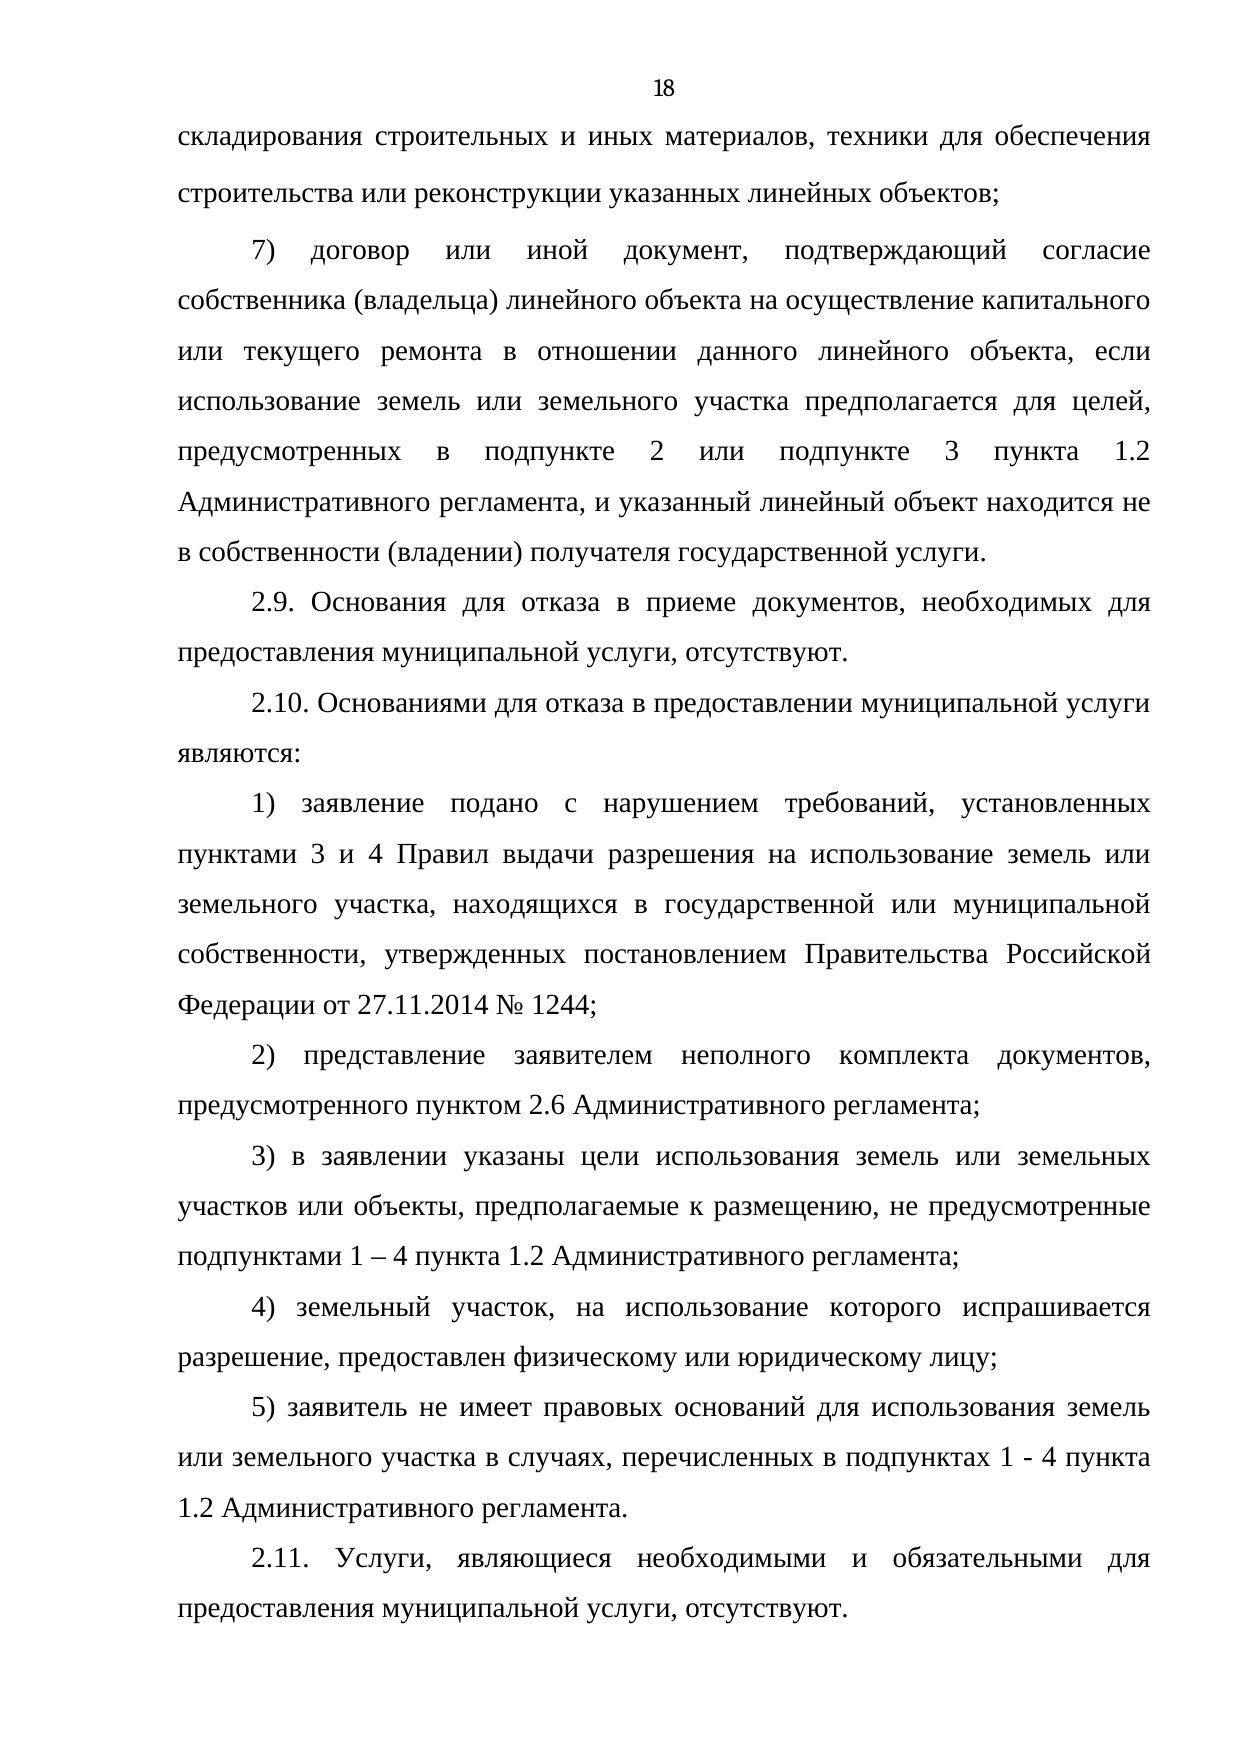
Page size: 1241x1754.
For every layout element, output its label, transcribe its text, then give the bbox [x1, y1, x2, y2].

text 3) в заявлении указаны цели использования земель или земельных участков или объекты, предполагаемые к размещению, не предусмотренные подпунктами 1 – 4 пункта 1.2 Административного регламента; [177, 1138, 1152, 1272]
text 2.11. Услуги, являющиеся необходимыми и обязательными для предоставления муниципальной услуги, отсутствуют. [177, 1540, 1152, 1624]
text 7) договор или иной документ, подтверждающий согласие собственника (владельца) линейного объекта на осуществление капитального или текущего ремонта в отношении данного линейного объекта, если использование земель или земельного участка предполагается для целей, предусмотренных в подпункте 2 или подпункте 3 пункта 1.2 Административного регламента, и указанный линейный объект находится не в собственности (владении) получателя государственной услуги. [177, 232, 1152, 567]
text 5) заявитель не имеет правовых оснований для использования земель или земельного участка в случаях, перечисленных в подпунктах 1 - 4 пункта 1.2 Административного регламента. [177, 1389, 1152, 1523]
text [177, 118, 1152, 209]
text 4) земельный участок, на использование которого испрашивается разрешение, предоставлен физическому или юридическому лицу; [177, 1289, 1152, 1372]
text 1) заявление подано с нарушением требований, установленных пунктами 3 и 4 Правил выдачи разрешения на использование земель или земельного участка, находящихся в государственной или муниципальной собственности, утвержденных постановлением Правительства Российской Федерации от 27.11.2014 № 1244; [177, 786, 1152, 1020]
text 2.10. Основаниями для отказа в предоставлении муниципальной услуги являются: [177, 685, 1152, 769]
text 2) представление заявителем неполного комплекта документов, предусмотренного пунктом 2.6 Административного регламента; [177, 1037, 1152, 1121]
text 2.9. Основания для отказа в приеме документов, необходимых для предоставления муниципальной услуги, отсутствуют. [177, 584, 1152, 668]
